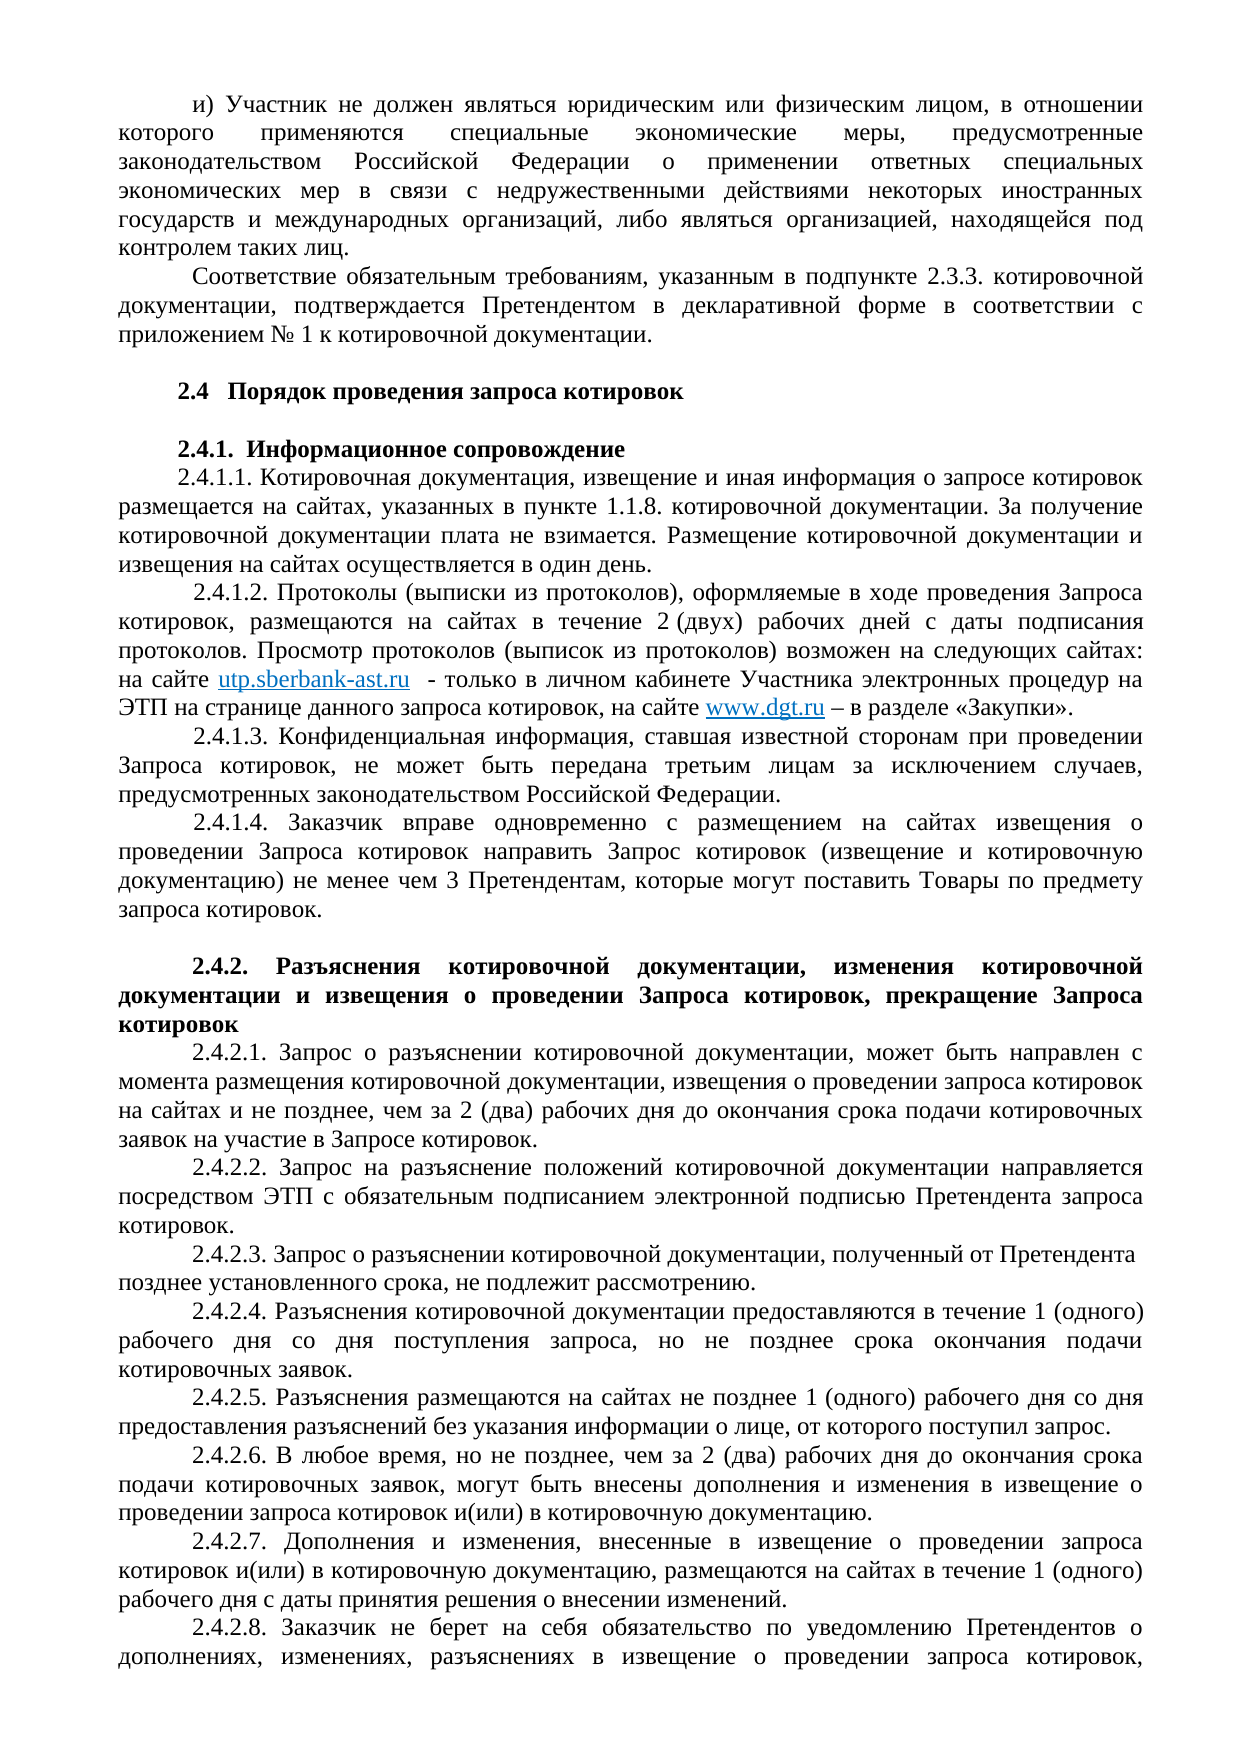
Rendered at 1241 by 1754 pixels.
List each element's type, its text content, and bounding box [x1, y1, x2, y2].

subtitle 2.4.2. Разъяснения котировочной документации, изменения котировочной документации и извещения о проведении Запроса котировок, прекращение Запроса котировок [118, 951, 1144, 1037]
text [118, 1612, 1144, 1670]
text и) Участник не должен являться юридическим или физическим лицом, в отношении которого применяются специальные экономические меры, предусмотренные законодательством Российской Федерации о применении ответных специальных экономических мер в связи с недружественными действиями некоторых иностранных государств и международных организаций, либо являться организацией, находящейся под контролем таких лиц. [118, 89, 1144, 261]
text 2.4.1.4. Заказчик вправе одновременно с размещением на сайтах извещения о проведении Запроса котировок направить Запрос котировок (извещение и котировочную документацию) не менее чем 3 Претендентам, которые могут поставить Товары по предмету запроса котировок. [118, 807, 1144, 922]
text 2.4.1.1. Котировочная документация, извещение и иная информация о запросе котировок размещается на сайтах, указанных в пункте 1.1.8. котировочной документации. За получение котировочной документации плата не взимается. Размещение котировочной документации и извещения на сайтах осуществляется в один день. [118, 462, 1144, 577]
text Соответствие обязательным требованиям, указанным в подпункте 2.3.3. котировочной документации, подтверждается Претендентом в декларативной форме в соответствии с приложением № 1 к котировочной документации. [118, 261, 1144, 347]
subtitle 2.4.1. Информационное сопровождение [177, 434, 1144, 462]
text 2.4.2.1. Запрос о разъяснении котировочной документации, может быть направлен с момента размещения котировочной документации, извещения о проведении запроса котировок на сайтах и не позднее, чем за 2 (два) рабочих дня до окончания срока подачи котировочных заявок на участие в Запросе котировок. [118, 1037, 1144, 1152]
subtitle 2.4 Порядок проведения запроса котировок [118, 376, 1144, 405]
text 2.4.2.4. Разъяснения котировочной документации предоставляются в течение 1 (одного) рабочего дня со дня поступления запроса, но не позднее срока окончания подачи котировочных заявок. [118, 1296, 1144, 1382]
text 2.4.2.3. Запрос о разъяснении котировочной документации, полученный от Претендента позднее установленного срока, не подлежит рассмотрению. [118, 1239, 1144, 1296]
text 2.4.2.5. Разъяснения размещаются на сайтах не позднее 1 (одного) рабочего дня со дня предоставления разъяснений без указания информации о лице, от которого поступил запрос. [118, 1382, 1144, 1440]
text 2.4.2.7. Дополнения и изменения, внесенные в извещение о проведении запроса котировок и(или) в котировочную документацию, размещаются на сайтах в течение 1 (одного) рабочего дня с даты принятия решения о внесении изменений. [118, 1526, 1144, 1612]
text 2.4.2.6. В любое время, но не позднее, чем за 2 (два) рабочих дня до окончания срока подачи котировочных заявок, могут быть внесены дополнения и изменения в извещение о проведении запроса котировок и(или) в котировочную документацию. [118, 1440, 1144, 1526]
text 2.4.1.3. Конфиденциальная информация, ставшая известной сторонам при проведении Запроса котировок, не может быть передана третьим лицам за исключением случаев, предусмотренных законодательством Российской Федерации. [118, 721, 1144, 807]
text 2.4.2.2. Запрос на разъяснение положений котировочной документации направляется посредством ЭТП с обязательным подписанием электронной подписью Претендента запроса котировок. [118, 1152, 1144, 1239]
text 2.4.1.2. Протоколы (выписки из протоколов), оформляемые в ходе проведения Запроса котировок, размещаются на сайтах в течение 2 (двух) рабочих дней с даты подписания протоколов. Просмотр протоколов (выписок из протоколов) возможен на следующих сайтах: на сайте utp.sberbank-ast.ru - только в личном кабинете Участника электронных процедур на ЭТП на странице данного запроса котировок, на сайте www.dgt.ru – в разделе «Закупки». [118, 577, 1144, 721]
